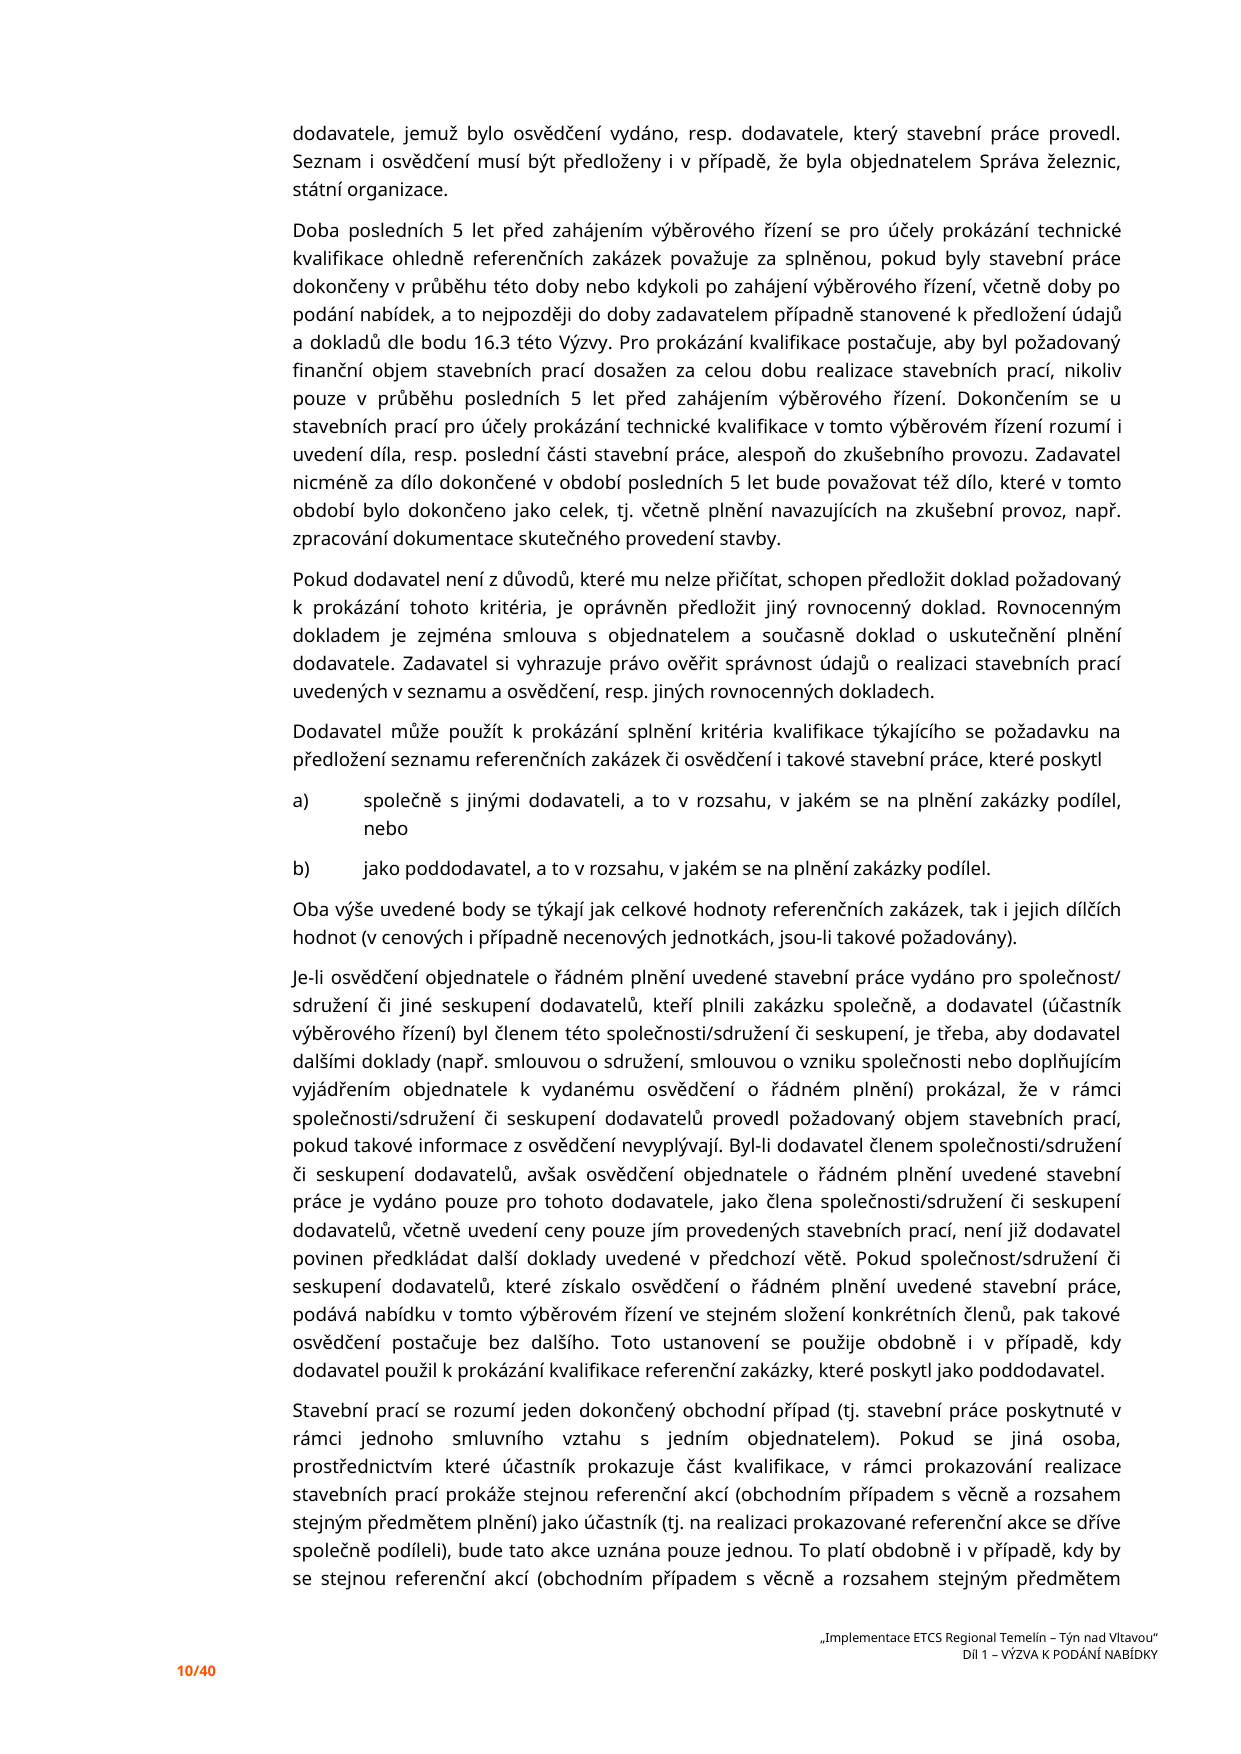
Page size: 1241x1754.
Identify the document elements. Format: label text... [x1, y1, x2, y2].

text Dodavatel může použít k prokázání splnění kritéria kvalifikace týkajícího se požadavku na předložení seznamu referenčních zakázek či osvědčení i takové stavební práce, které poskytl [292, 718, 1122, 772]
text a) společně s jinými dodavateli, a to v rozsahu, v jakém se na plnění zakázky podílel, nebo [292, 787, 1122, 841]
text Doba posledních 5 let před zahájením výběrového řízení se pro účely prokázání technické kvalifikace ohledně referenčních zakázek považuje za splněnou, pokud byly stavební práce dokončeny v průběhu této doby nebo kdykoli po zahájení výběrového řízení, včetně doby po podání nabídek, a to nejpozději do doby zadavatelem případně stanovené k předložení údajů a dokladů dle bodu 16.3 této Výzvy. Pro prokázání kvalifikace postačuje, aby byl požadovaný finanční objem stavebních prací dosažen za celou dobu realizace stavebních prací, nikoliv pouze v průběhu posledních 5 let před zahájením výběrového řízení. Dokončením se u stavebních prací pro účely prokázání technické kvalifikace v tomto výběrovém řízení rozumí i uvedení díla, resp. poslední části stavební práce, alespoň do zkušebního provozu. Zadavatel nicméně za dílo dokončené v období posledních 5 let bude považovat též dílo, které v tomto období bylo dokončeno jako celek, tj. včetně plnění navazujících na zkušební provoz, např. zpracování dokumentace skutečného provedení stavby. [292, 217, 1122, 551]
text Pokud dodavatel není z důvodů, které mu nelze přičítat, schopen předložit doklad požadovaný k prokázání tohoto kritéria, je oprávněn předložit jiný rovnocenný doklad. Rovnocenným dokladem je zejména smlouva s objednatelem a současně doklad o uskutečnění plnění dodavatele. Zadavatel si vyhrazuje právo ověřit správnost údajů o realizaci stavebních prací uvedených v seznamu a osvědčení, resp. jiných rovnocenných dokladech. [292, 566, 1122, 703]
text Oba výše uvedené body se týkají jak celkové hodnoty referenčních zakázek, tak i jejich dílčích hodnot (v cenových i případně necenových jednotkách, jsou-li takové požadovány). [292, 896, 1122, 950]
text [292, 1397, 1122, 1591]
text b) jako poddodavatel, a to v rozsahu, v jakém se na plnění zakázky podílel. [292, 856, 1122, 881]
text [292, 121, 1122, 202]
text Je-li osvědčení objednatele o řádném plnění uvedené stavební práce vydáno pro společnost/ sdružení či jiné seskupení dodavatelů, kteří plnili zakázku společně, a dodavatel (účastník výběrového řízení) byl členem této společnosti/sdružení či seskupení, je třeba, aby dodavatel dalšími doklady (např. smlouvou o sdružení, smlouvou o vzniku společnosti nebo doplňujícím vyjádřením objednatele k vydanému osvědčení o řádném plnění) prokázal, že v rámci společnosti/sdružení či seskupení dodavatelů provedl požadovaný objem stavebních prací, pokud takové informace z osvědčení nevyplývají. Byl-li dodavatel členem společnosti/sdružení či seskupení dodavatelů, avšak osvědčení objednatele o řádném plnění uvedené stavební práce je vydáno pouze pro tohoto dodavatele, jako člena společnosti/sdružení či seskupení dodavatelů, včetně uvedení ceny pouze jím provedených stavebních prací, není již dodavatel povinen předkládat další doklady uvedené v předchozí větě. Pokud společnost/sdružení či seskupení dodavatelů, které získalo osvědčení o řádném plnění uvedené stavební práce, podává nabídku v tomto výběrovém řízení ve stejném složení konkrétních členů, pak takové osvědčení postačuje bez dalšího. Toto ustanovení se použije obdobně i v případě, kdy dodavatel použil k prokázání kvalifikace referenční zakázky, které poskytl jako poddodavatel. [292, 965, 1122, 1382]
